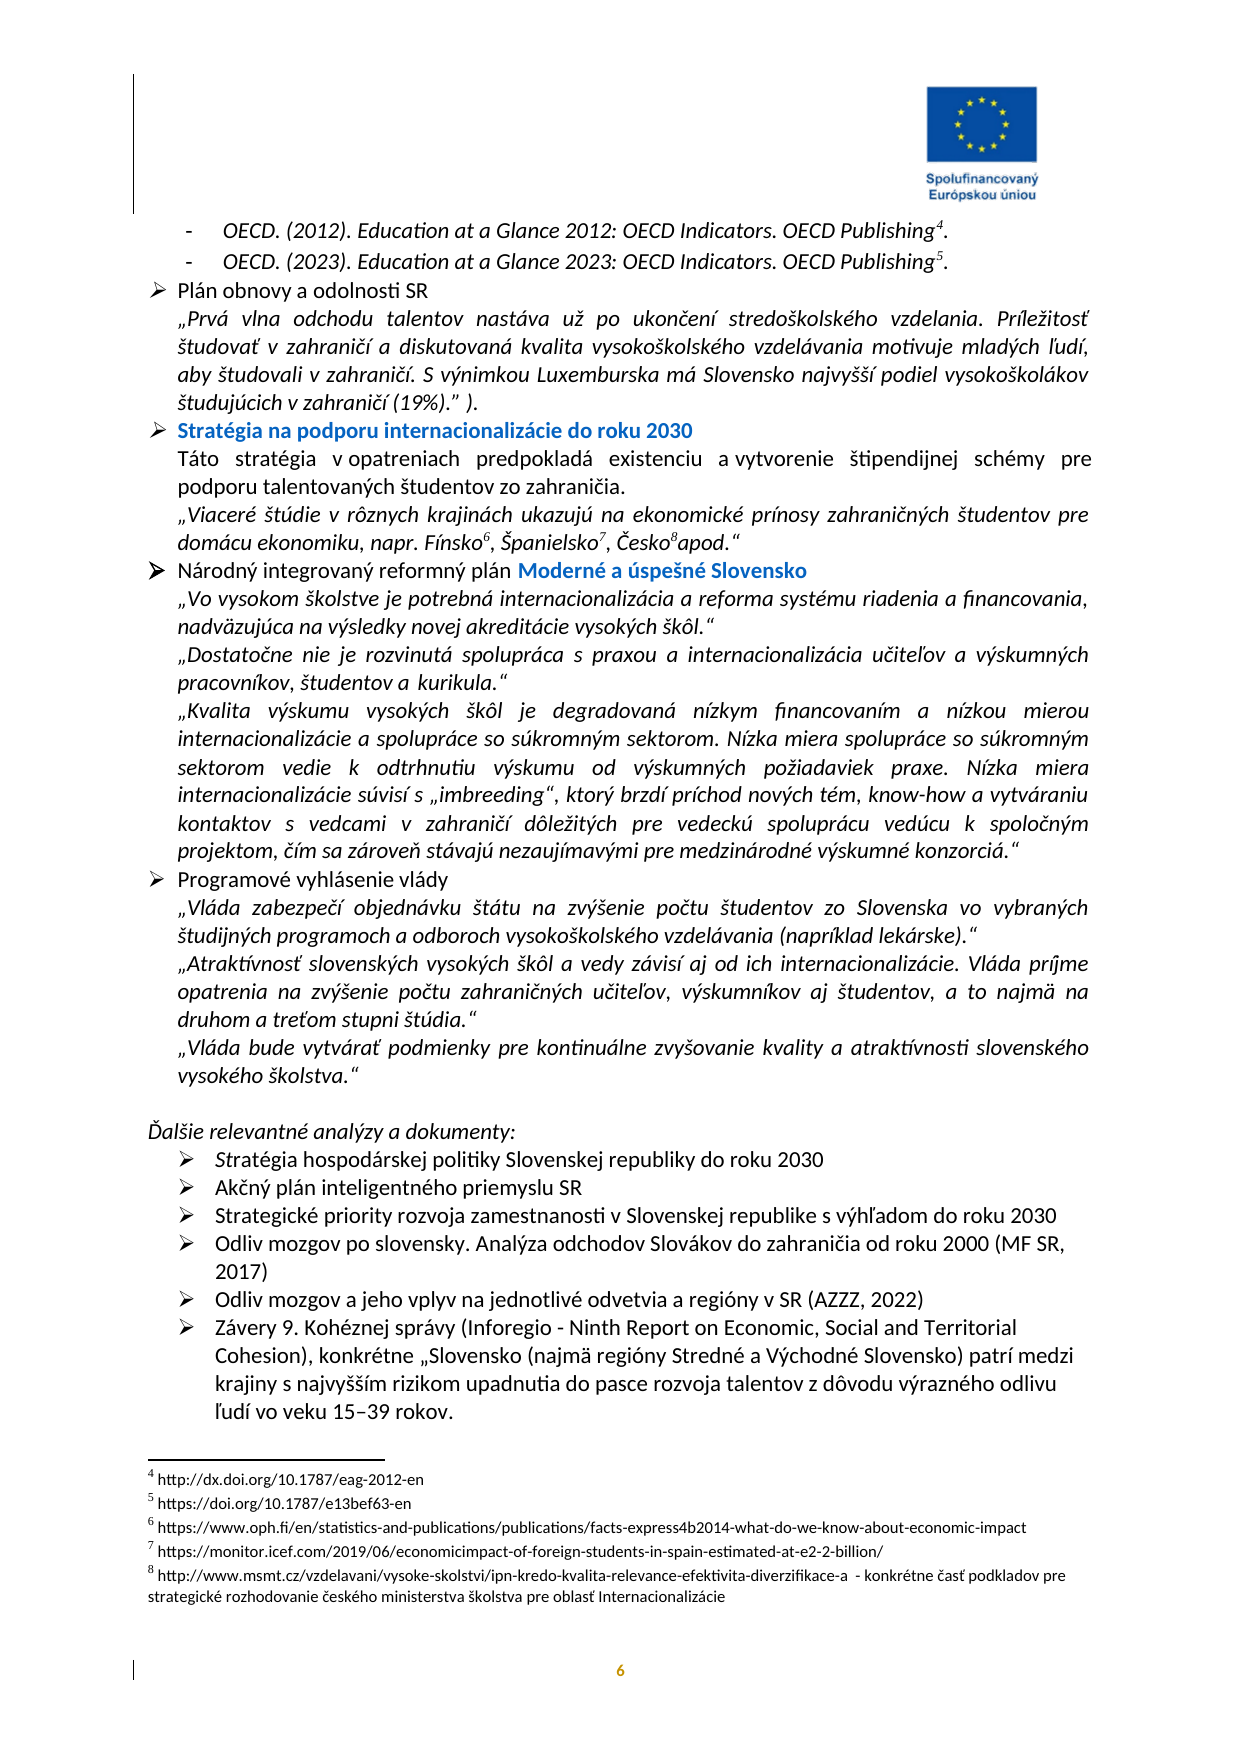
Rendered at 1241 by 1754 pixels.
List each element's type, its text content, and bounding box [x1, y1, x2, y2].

list Stratégia hospodárskej politiky Slovenskej republiky do roku 2030 [177, 1145, 1093, 1173]
text „Vláda bude vytvárať podmienky pre kontinuálne zvyšovanie kvality a atraktívnosti slovenského vysokého školstva.“ [177, 1033, 1093, 1089]
text „Dostatočne nie je rozvinutá spolupráca s praxou a internacionalizácia učiteľov a výskumných pracovníkov, študentov a kurikula.“ [177, 641, 1093, 697]
text „Viaceré štúdie v rôznych krajinách ukazujú na ekonomické prínosy zahraničných študentov pre domácu ekonomiku, napr. Fínsko, Španielsko, Českoapod.“ [177, 500, 1093, 556]
list Odliv mozgov po slovensky. Analýza odchodov Slovákov do zahraničia od roku 2000 (MF SR, 2017) [177, 1229, 1093, 1285]
list Strategické priority rozvoja zamestnanosti v Slovenskej republike s výhľadom do roku 2030 [177, 1201, 1093, 1229]
list Akčný plán inteligentného priemyslu SR [177, 1173, 1093, 1201]
list OECD. (2023). Education at a Glance 2023: OECD Indicators. OECD Publishing. [185, 245, 1093, 276]
text „Prvá vlna odchodu talentov nastáva už po ukončení stredoškolského vzdelania. Príležitosť študovať v zahraničí a diskutovaná kvalita vysokoškolského vzdelávania motivuje mladých ľudí, aby študovali v zahraničí. S výnimkou Luxemburska má Slovensko najvyšší podiel vysokoškolákov študujúcich v zahraničí (19%).” ). [177, 304, 1093, 416]
text „Atraktívnosť slovenských vysokých škôl a vedy závisí aj od ich internacionalizácie. Vláda príjme opatrenia na zvýšenie počtu zahraničných učiteľov, výskumníkov aj študentov, a to najmä na druhom a treťom stupni štúdia.“ [177, 949, 1093, 1033]
list OECD. (2012). Education at a Glance 2012: OECD Indicators. OECD Publishing. [185, 214, 1093, 245]
text Táto stratégia v opatreniach predpokladá existenciu a vytvorenie štipendijnej schémy pre podporu talentovaných študentov zo zahraničia. [177, 444, 1093, 500]
list Národný integrovaný reformný plán Moderné a úspešné Slovensko [148, 556, 1093, 584]
list Stratégia na podporu internacionalizácie do roku 2030 [148, 416, 1093, 444]
list Odliv mozgov a jeho vplyv na jednotlivé odvetvia a regióny v SR (AZZZ, 2022) [177, 1285, 1093, 1313]
picture [914, 73, 1049, 214]
text Ďalšie relevantné analýzy a dokumenty: [148, 1117, 1093, 1145]
text „Vláda zabezpečí objednávku štátu na zvýšenie počtu študentov zo Slovenska vo vybraných študijných programoch a odboroch vysokoškolského vzdelávania (napríklad lekárske).“ [177, 893, 1093, 949]
list Programové vyhlásenie vlády [148, 865, 1093, 893]
text „Vo vysokom školstve je potrebná internacionalizácia a reforma systému riadenia a financovania, nadväzujúca na výsledky novej akreditácie vysokých škôl.“ [177, 584, 1093, 641]
text „Kvalita výskumu vysokých škôl je degradovaná nízkym financovaním a nízkou mierou internacionalizácie a spolupráce so súkromným sektorom. Nízka miera spolupráce so súkromným sektorom vedie k odtrhnutiu výskumu od výskumných požiadaviek praxe. Nízka miera internacionalizácie súvisí s „imbreeding“, ktorý brzdí príchod nových tém, know-how a vytváraniu kontaktov s vedcami v zahraničí dôležitých pre vedeckú spoluprácu vedúcu k spoločným projektom, čím sa zároveň stávajú nezaujímavými pre medzinárodné výskumné konzorciá.“ [177, 697, 1093, 865]
list Plán obnovy a odolnosti SR [148, 276, 1093, 304]
list Závery 9. Kohéznej správy (Inforegio - Ninth Report on Economic, Social and Territorial Cohesion), konkrétne „Slovensko (najmä regióny Stredné a Východné Slovensko) patrí medzi krajiny s najvyšším rizikom upadnutia do pasce rozvoja talentov z dôvodu výrazného odlivu ľudí vo veku 15–39 rokov. [177, 1313, 1093, 1425]
